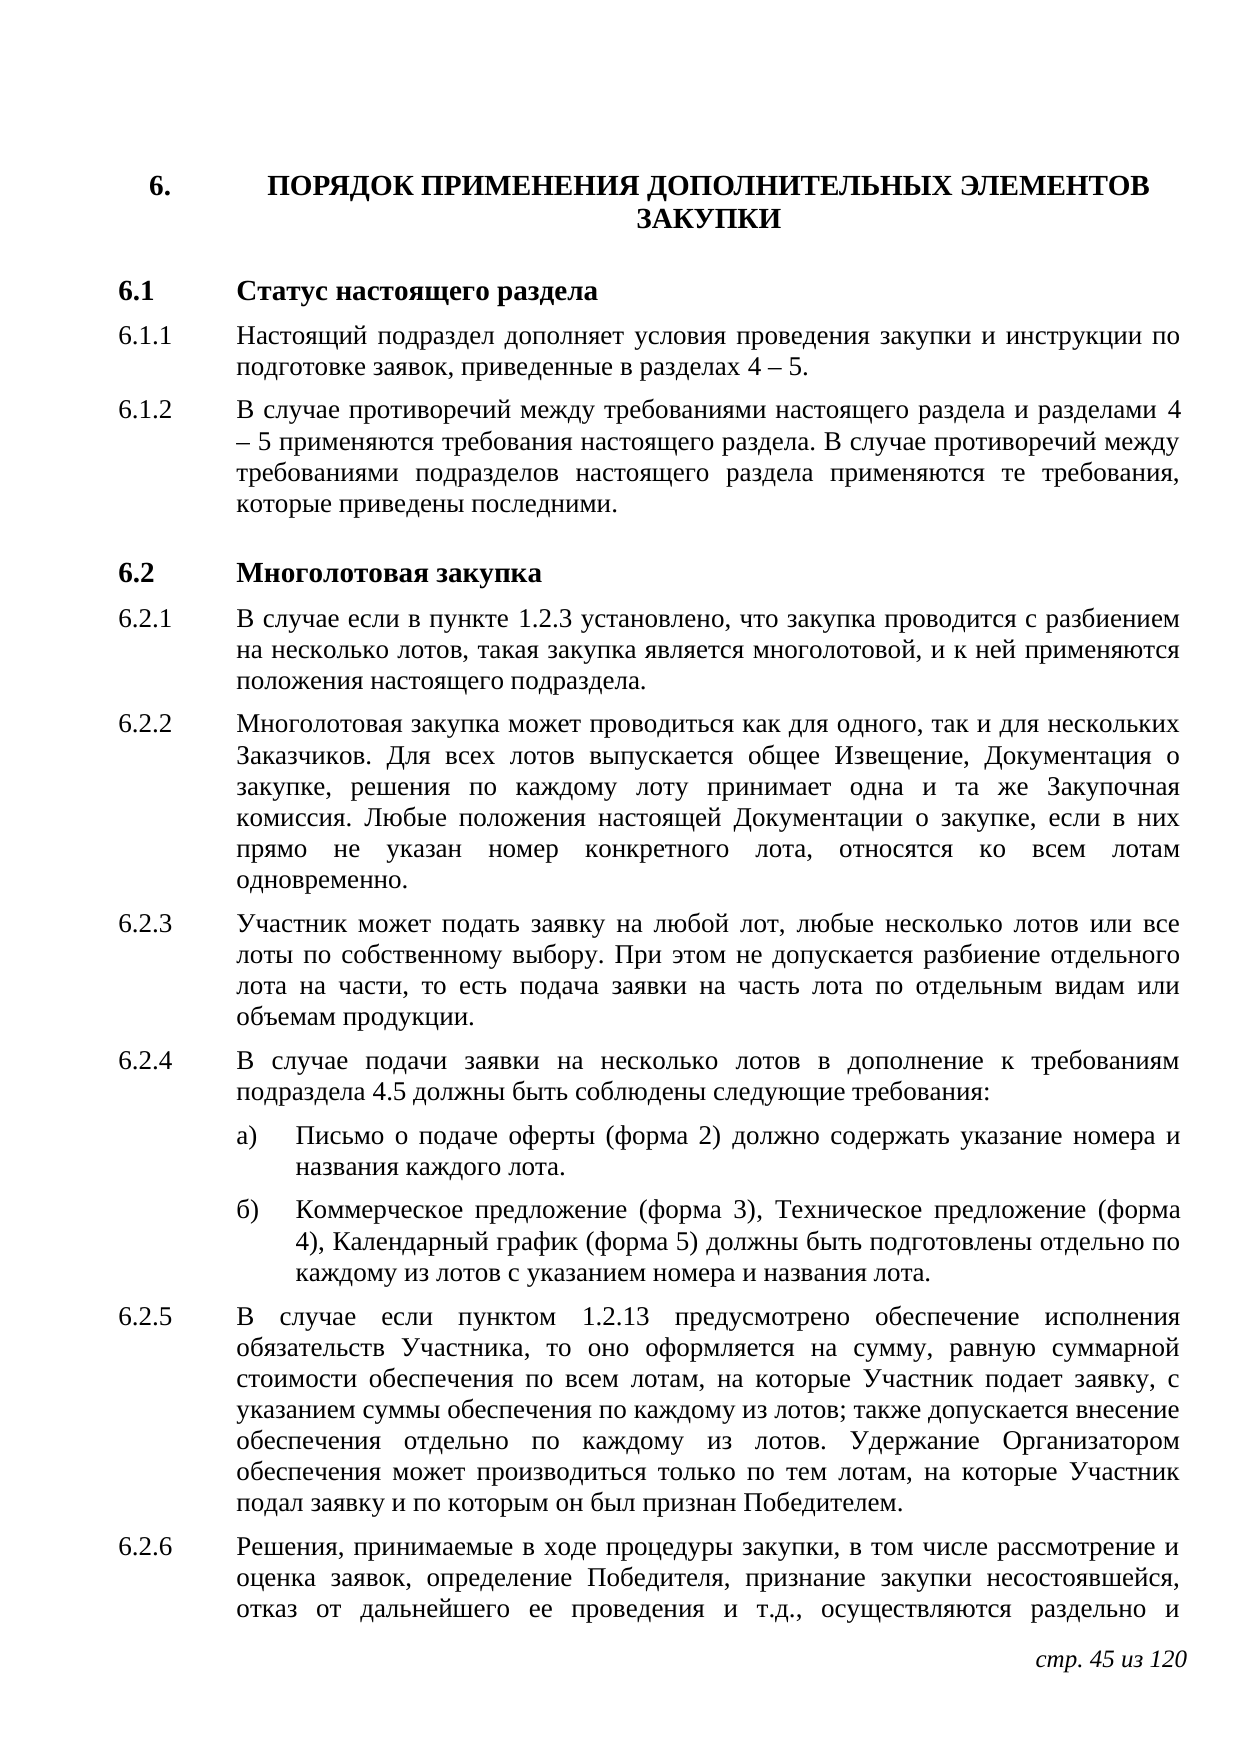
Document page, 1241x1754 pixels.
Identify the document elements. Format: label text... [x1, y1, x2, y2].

subtitle ПОРЯДОК ПРИМЕНЕНИЯ ДОПОЛНИТЕЛЬНЫХ ЭЛЕМЕНТОВ ЗАКУПКИ [118, 168, 1181, 235]
list В случае если в пункте 1.2.3 установлено, что закупка проводится с разбиением на несколько лотов, такая закупка является многолотовой, и к ней применяются положения настоящего подраздела. [118, 602, 1181, 695]
text Коммерческое предложение (форма 3), Техническое предложение (форма 4), Календарный график (форма 5) должны быть подготовлены отдельно по каждому из лотов с указанием номера и названия лота. [236, 1194, 1181, 1287]
text В случае противоречий между требованиями настоящего раздела и разделами 4 – 5 применяются требования настоящего раздела. В случае противоречий между требованиями подразделов настоящего раздела применяются те требования, которые приведены последними. [118, 393, 1181, 518]
list В случае если пунктом 1.2.13 предусмотрено обеспечение исполнения обязательств Участника, то оно оформляется на сумму, равную суммарной стоимости обеспечения по всем лотам, на которые Участник подает заявку, с указанием суммы обеспечения по каждому из лотов; также допускается внесение обеспечения отдельно по каждому из лотов. Удержание Организатором обеспечения может производиться только по тем лотам, на которые Участник подал заявку и по которым он был признан Победителем. [118, 1299, 1181, 1518]
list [118, 1530, 1181, 1623]
list Многолотовая закупка может проводиться как для одного, так и для нескольких Заказчиков. Для всех лотов выпускается общее Извещение, Документация о закупке, решения по каждому лоту принимает одна и та же Закупочная комиссия. Любые положения настоящей Документации о закупке, если в них прямо не указан номер конкретного лота, относятся ко всем лотам одновременно. [118, 708, 1181, 894]
list Участник может подать заявку на любой лот, любые несколько лотов или все лоты по собственному выбору. При этом не допускается разбиение отдельного лота на части, то есть подача заявки на часть лота по отдельным видам или объемам продукции. [118, 907, 1181, 1032]
text Письмо о подаче оферты (форма 2) должно содержать указание номера и названия каждого лота. [236, 1119, 1181, 1181]
list В случае подачи заявки на несколько лотов в дополнение к требованиям подраздела 4.5 должны быть соблюдены следующие требования: [118, 1044, 1181, 1106]
subtitle Статус настоящего раздела [118, 273, 1181, 306]
subtitle Многолотовая закупка [118, 556, 1181, 589]
text Настоящий подраздел дополняет условия проведения закупки и инструкции по подготовке заявок, приведенные в разделах 4 – 5. [118, 319, 1181, 381]
